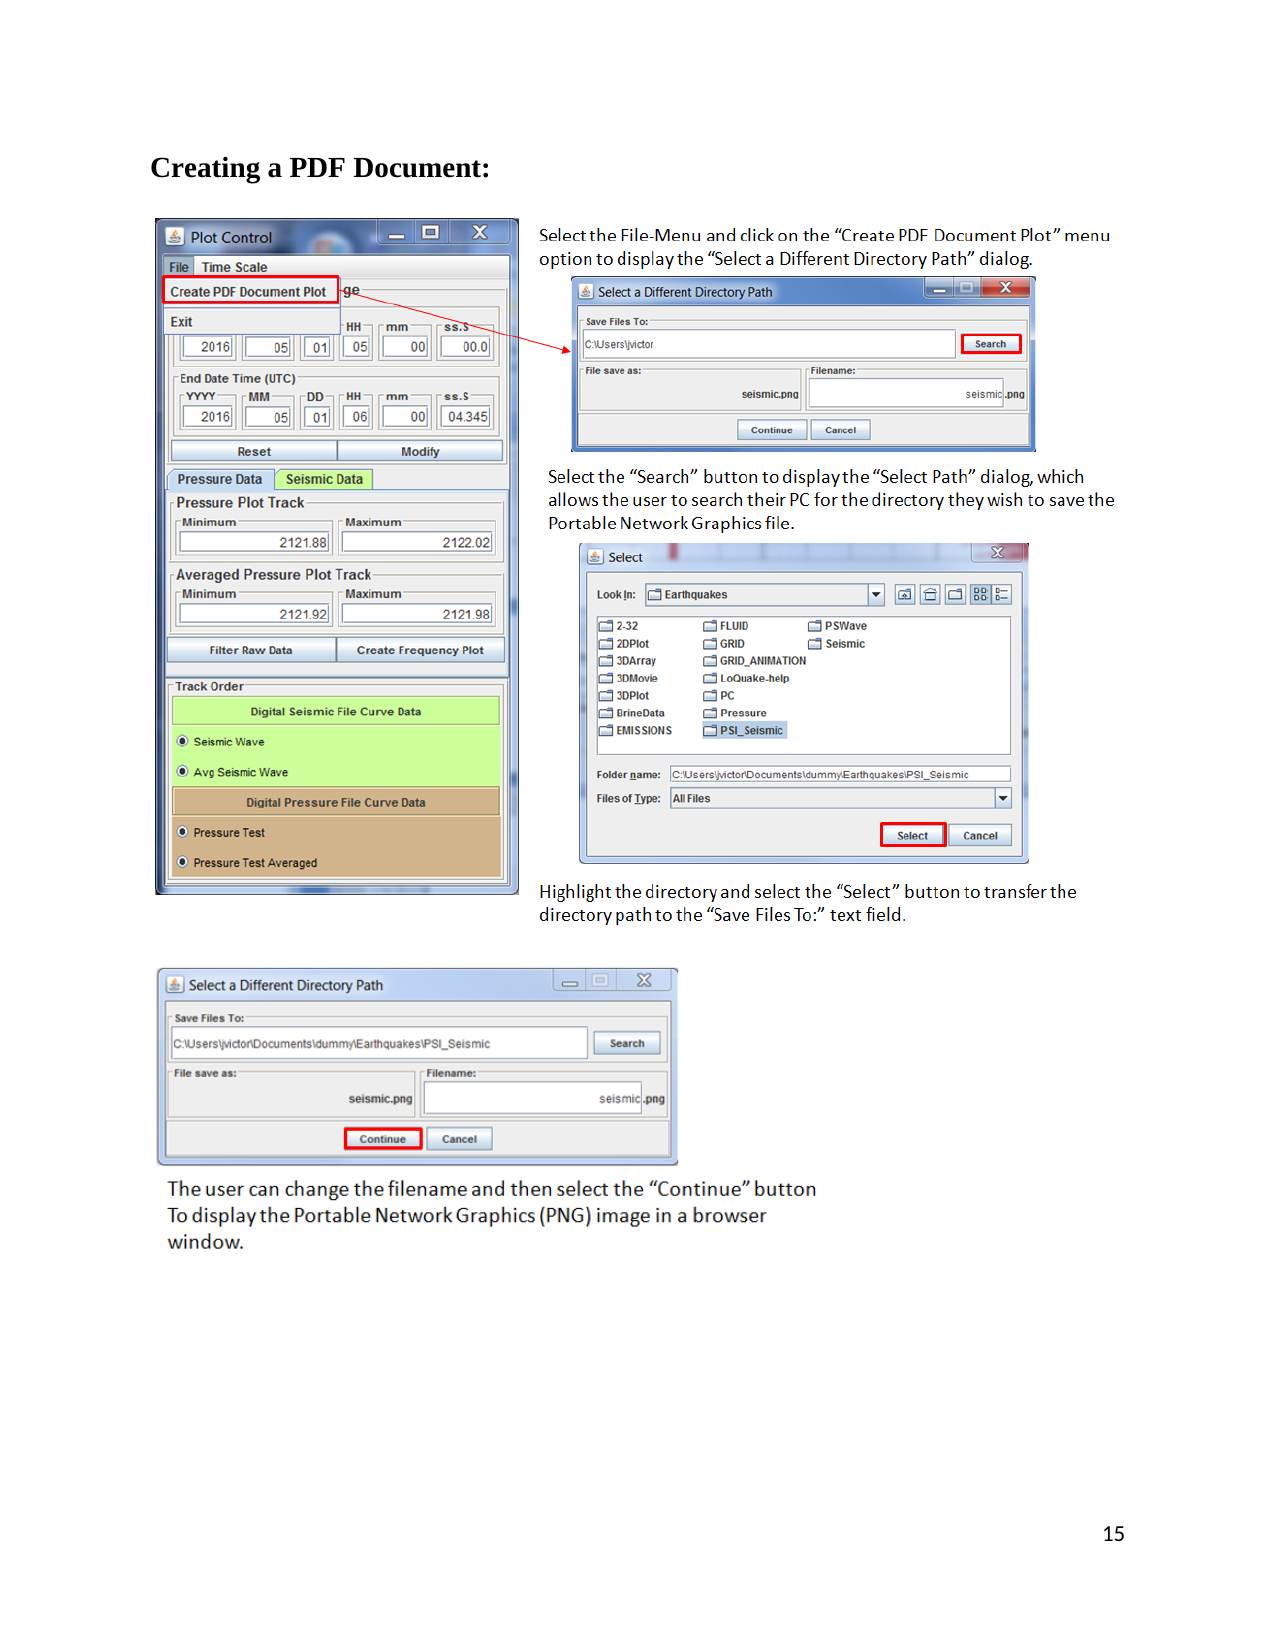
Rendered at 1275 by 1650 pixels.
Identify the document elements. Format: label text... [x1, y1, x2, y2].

picture [150, 209, 1124, 934]
picture [150, 958, 825, 1252]
text Creating a PDF Document: [150, 150, 1125, 183]
